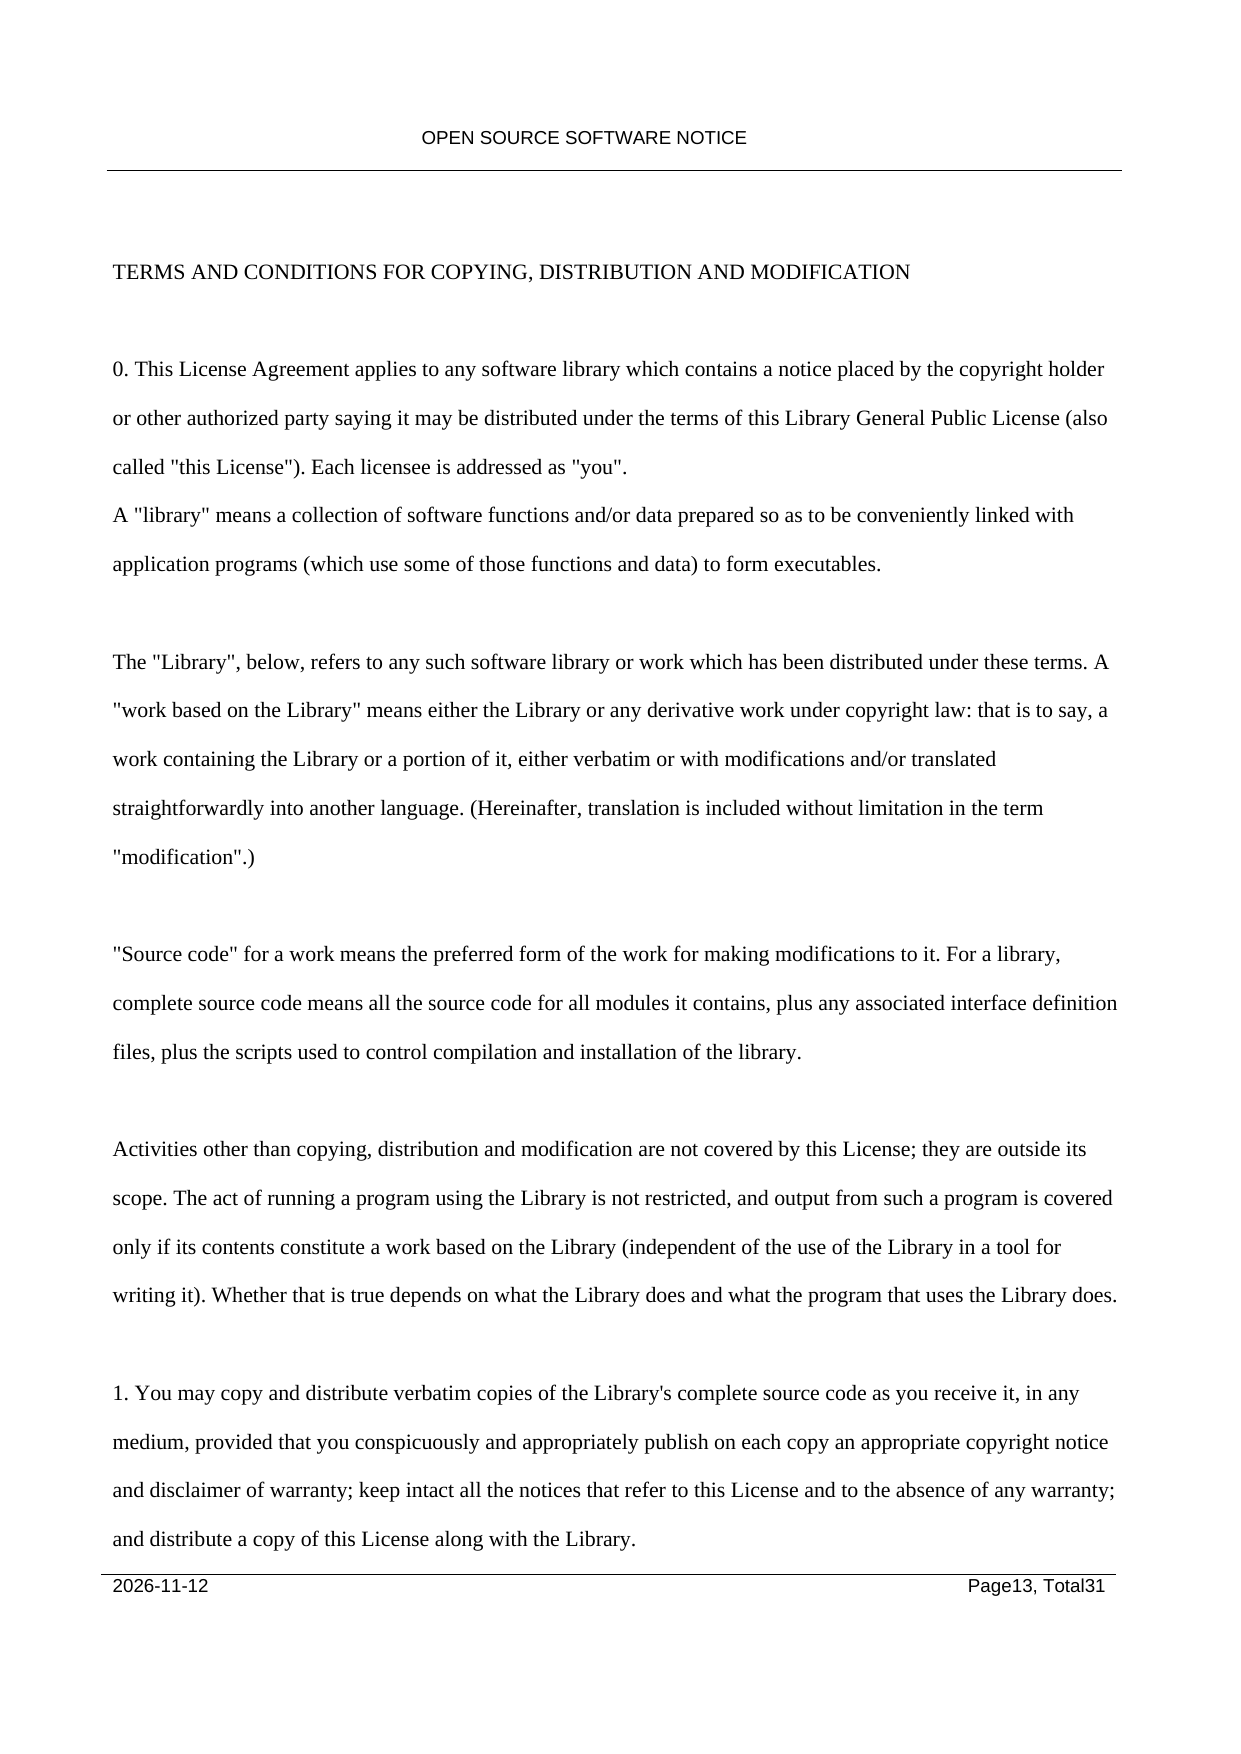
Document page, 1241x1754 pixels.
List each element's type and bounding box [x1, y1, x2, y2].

text [112, 206, 1128, 1555]
